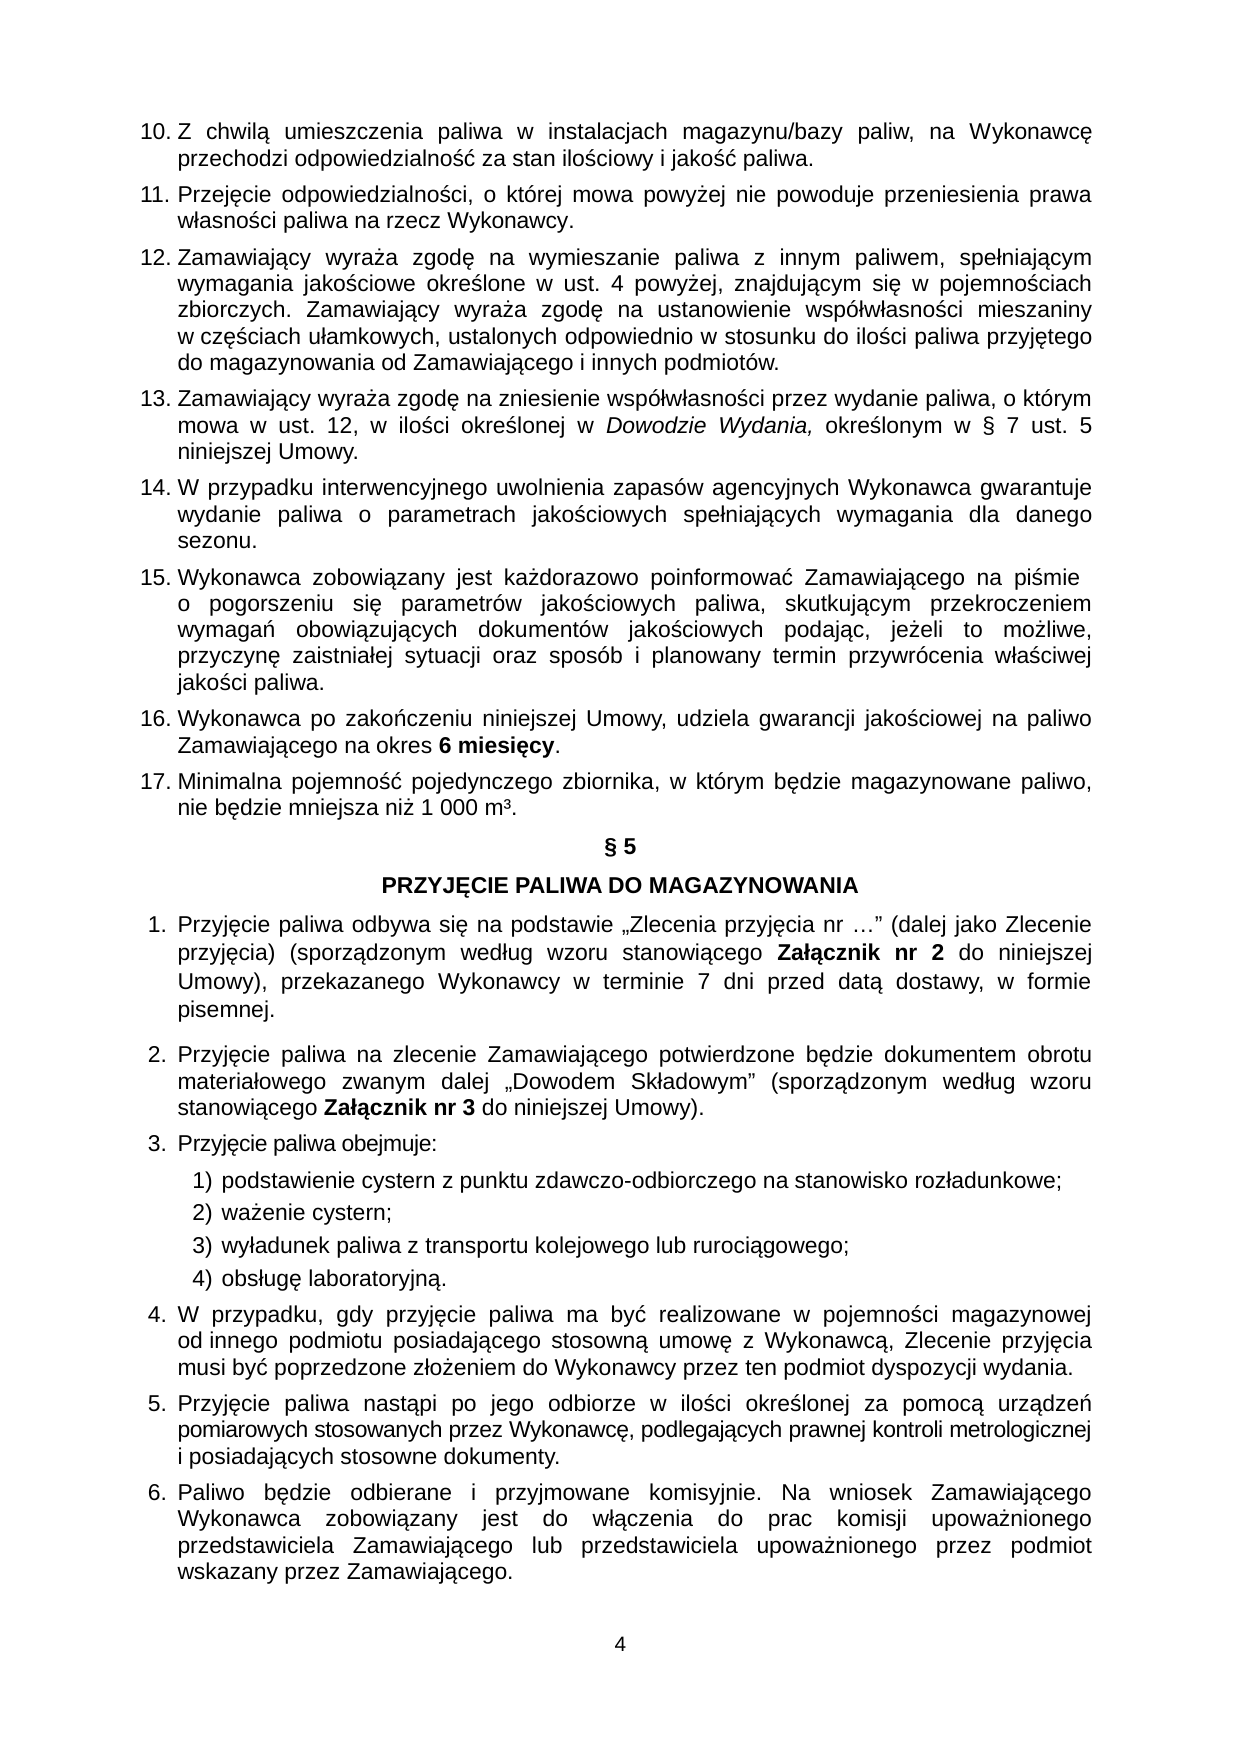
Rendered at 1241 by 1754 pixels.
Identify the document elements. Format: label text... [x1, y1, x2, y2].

list Przyjęcie paliwa odbywa się na podstawie „Zlecenia przyjęcia nr …” (dalej jako Zlecenie przyjęcia) (sporządzonym według wzoru stanowiącego Załącznik nr 2 do niniejszej Umowy), przekazanego Wykonawcy w terminie 7 dni przed datą dostawy, w formie pisemnej. [148, 911, 1092, 1022]
list Wykonawca zobowiązany jest każdorazowo poinformować Zamawiającego na piśmie o pogorszeniu się parametrów jakościowych paliwa, skutkującym przekroczeniem wymagań obowiązujących dokumentów jakościowych podając, jeżeli to możliwe, przyczynę zaistniałej sytuacji oraz sposób i planowany termin przywrócenia właściwej jakości paliwa. [140, 563, 1092, 695]
text § 5 [148, 833, 1092, 859]
list Przyjęcie paliwa obejmuje: [148, 1130, 1092, 1157]
list Przyjęcie paliwa na zlecenie Zamawiającego potwierdzone będzie dokumentem obrotu materiałowego zwanym dalej „Dowodem Składowym” (sporządzonym według wzoru stanowiącego Załącznik nr 3 do niniejszej Umowy). [148, 1041, 1092, 1120]
list Zamawiający wyraża zgodę na zniesienie współwłasności przez wydanie paliwa, o którym mowa w ust. 12, w ilości określonej w Dowodzie Wydania, określonym w § 7 ust. 5 niniejszej Umowy. [140, 385, 1092, 464]
list Przyjęcie paliwa nastąpi po jego odbiorze w ilości określonej za pomocą urządzeń pomiarowych stosowanych przez Wykonawcę, podlegających prawnej kontroli metrologicznej i posiadających stosowne dokumenty. [148, 1390, 1092, 1469]
list Minimalna pojemność pojedynczego zbiornika, w którym będzie magazynowane paliwo, nie będzie mniejsza niż 1 000 m³. [140, 768, 1092, 821]
list W przypadku, gdy przyjęcie paliwa ma być realizowane w pojemności magazynowej od innego podmiotu posiadającego stosowną umowę z Wykonawcą, Zlecenie przyjęcia musi być poprzedzone złożeniem do Wykonawcy przez ten podmiot dyspozycji wydania. [148, 1301, 1092, 1380]
list Z chwilą umieszczenia paliwa w instalacjach magazynu/bazy paliw, na Wykonawcę przechodzi odpowiedzialność za stan ilościowy i jakość paliwa. [140, 118, 1092, 171]
list Zamawiający wyraża zgodę na wymieszanie paliwa z innym paliwem, spełniającym wymagania jakościowe określone w ust. 4 powyżej, znajdującym się w pojemnościach zbiorczych. Zamawiający wyraża zgodę na ustanowienie współwłasności mieszaniny w częściach ułamkowych, ustalonych odpowiednio w stosunku do ilości paliwa przyjętego do magazynowania od Zamawiającego i innych podmiotów. [140, 243, 1092, 375]
list Wykonawca po zakończeniu niniejszej Umowy, udziela gwarancji jakościowej na paliwo Zamawiającego na okres 6 miesięcy. [140, 705, 1092, 758]
list podstawienie cystern z punktu zdawczo-odbiorczego na stanowisko rozładunkowe; [192, 1167, 1092, 1193]
list Przejęcie odpowiedzialności, o której mowa powyżej nie powoduje przeniesienia prawa własności paliwa na rzecz Wykonawcy. [140, 181, 1092, 233]
list Paliwo będzie odbierane i przyjmowane komisyjnie. Na wniosek Zamawiającego Wykonawca zobowiązany jest do włączenia do prac komisji upoważnionego przedstawiciela Zamawiającego lub przedstawiciela upoważnionego przez podmiot wskazany przez Zamawiającego. [148, 1479, 1092, 1584]
list obsługę laboratoryjną. [192, 1264, 1092, 1291]
list ważenie cystern; [192, 1199, 1092, 1226]
text PRZYJĘCIE PALIWA DO MAGAZYNOWANIA [148, 872, 1092, 898]
list wyładunek paliwa z transportu kolejowego lub rurociągowego; [192, 1232, 1092, 1258]
list W przypadku interwencyjnego uwolnienia zapasów agencyjnych Wykonawca gwarantuje wydanie paliwa o parametrach jakościowych spełniających wymagania dla danego sezonu. [140, 474, 1092, 553]
